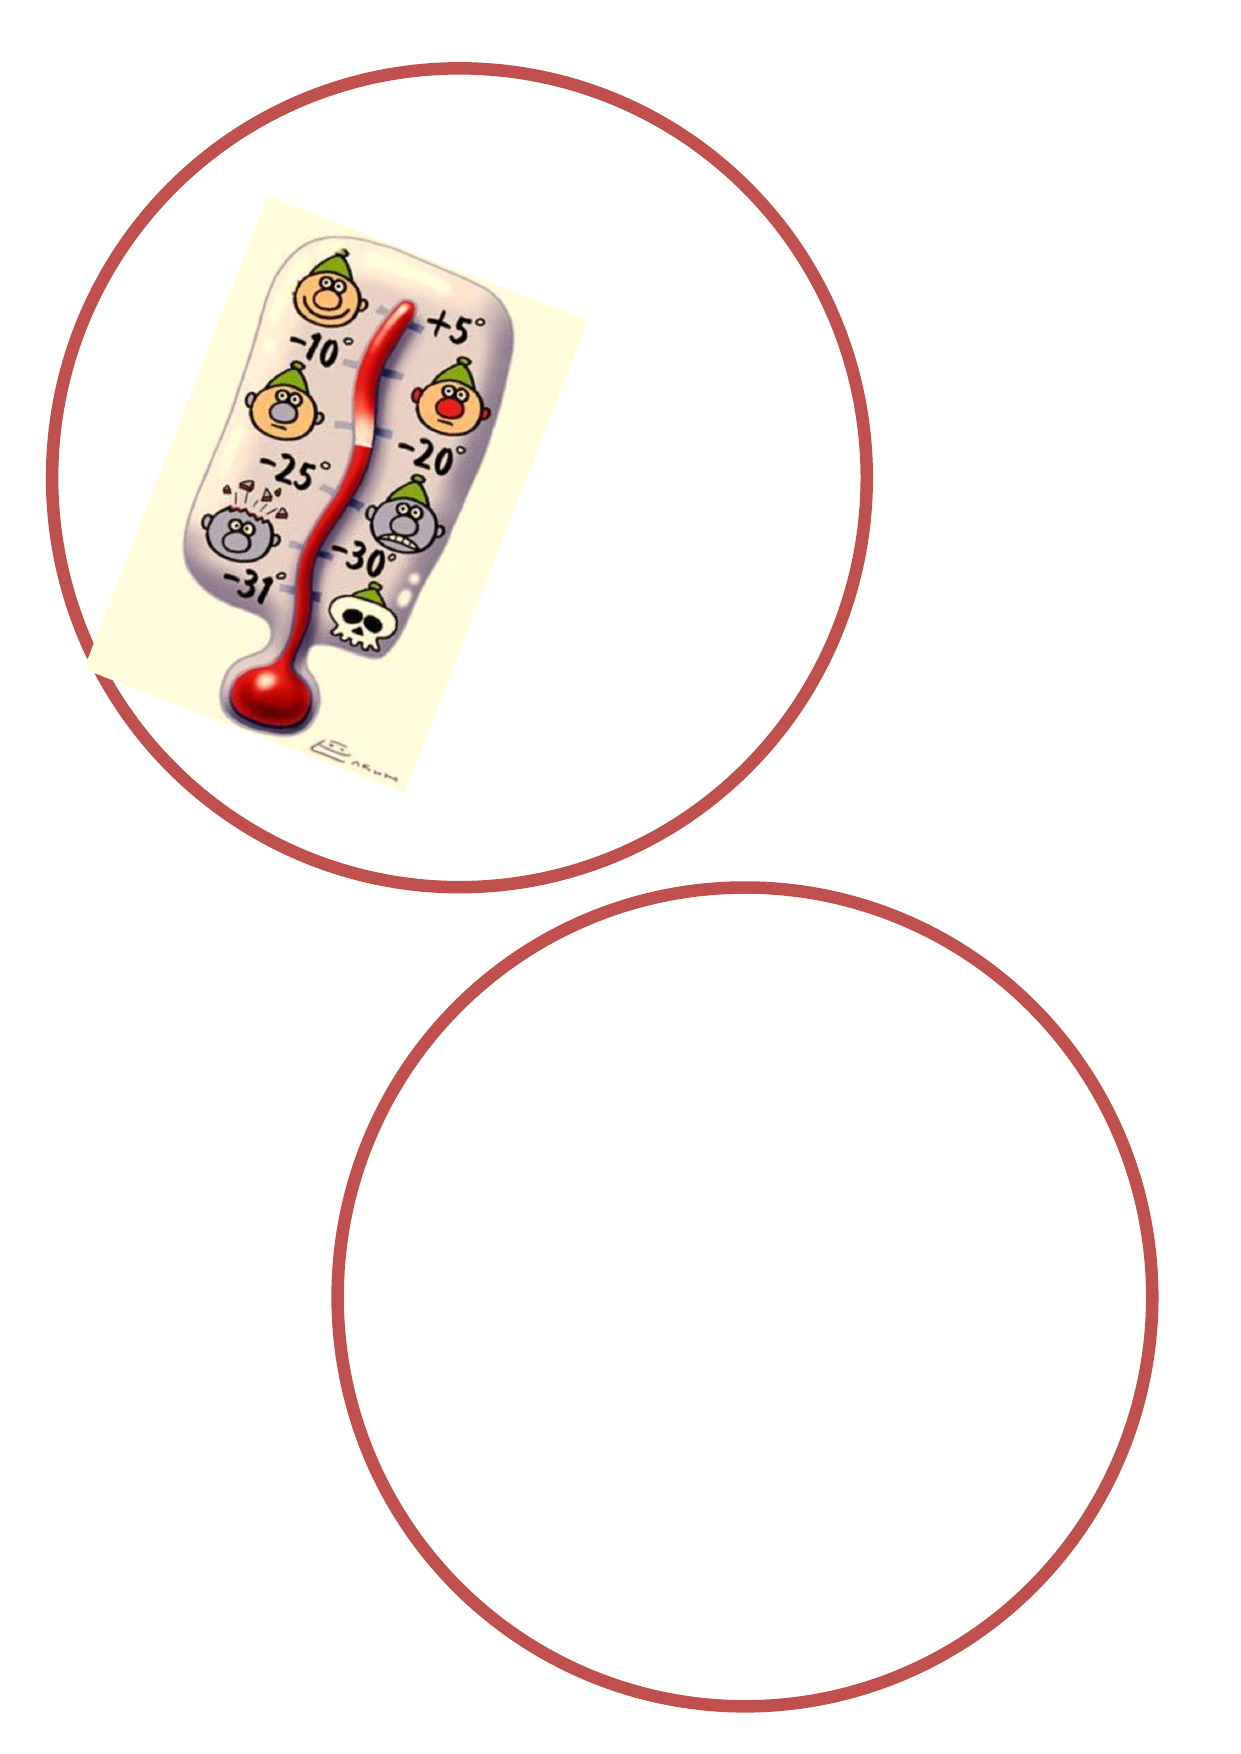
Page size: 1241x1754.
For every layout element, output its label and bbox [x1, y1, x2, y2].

picture [85, 197, 587, 792]
